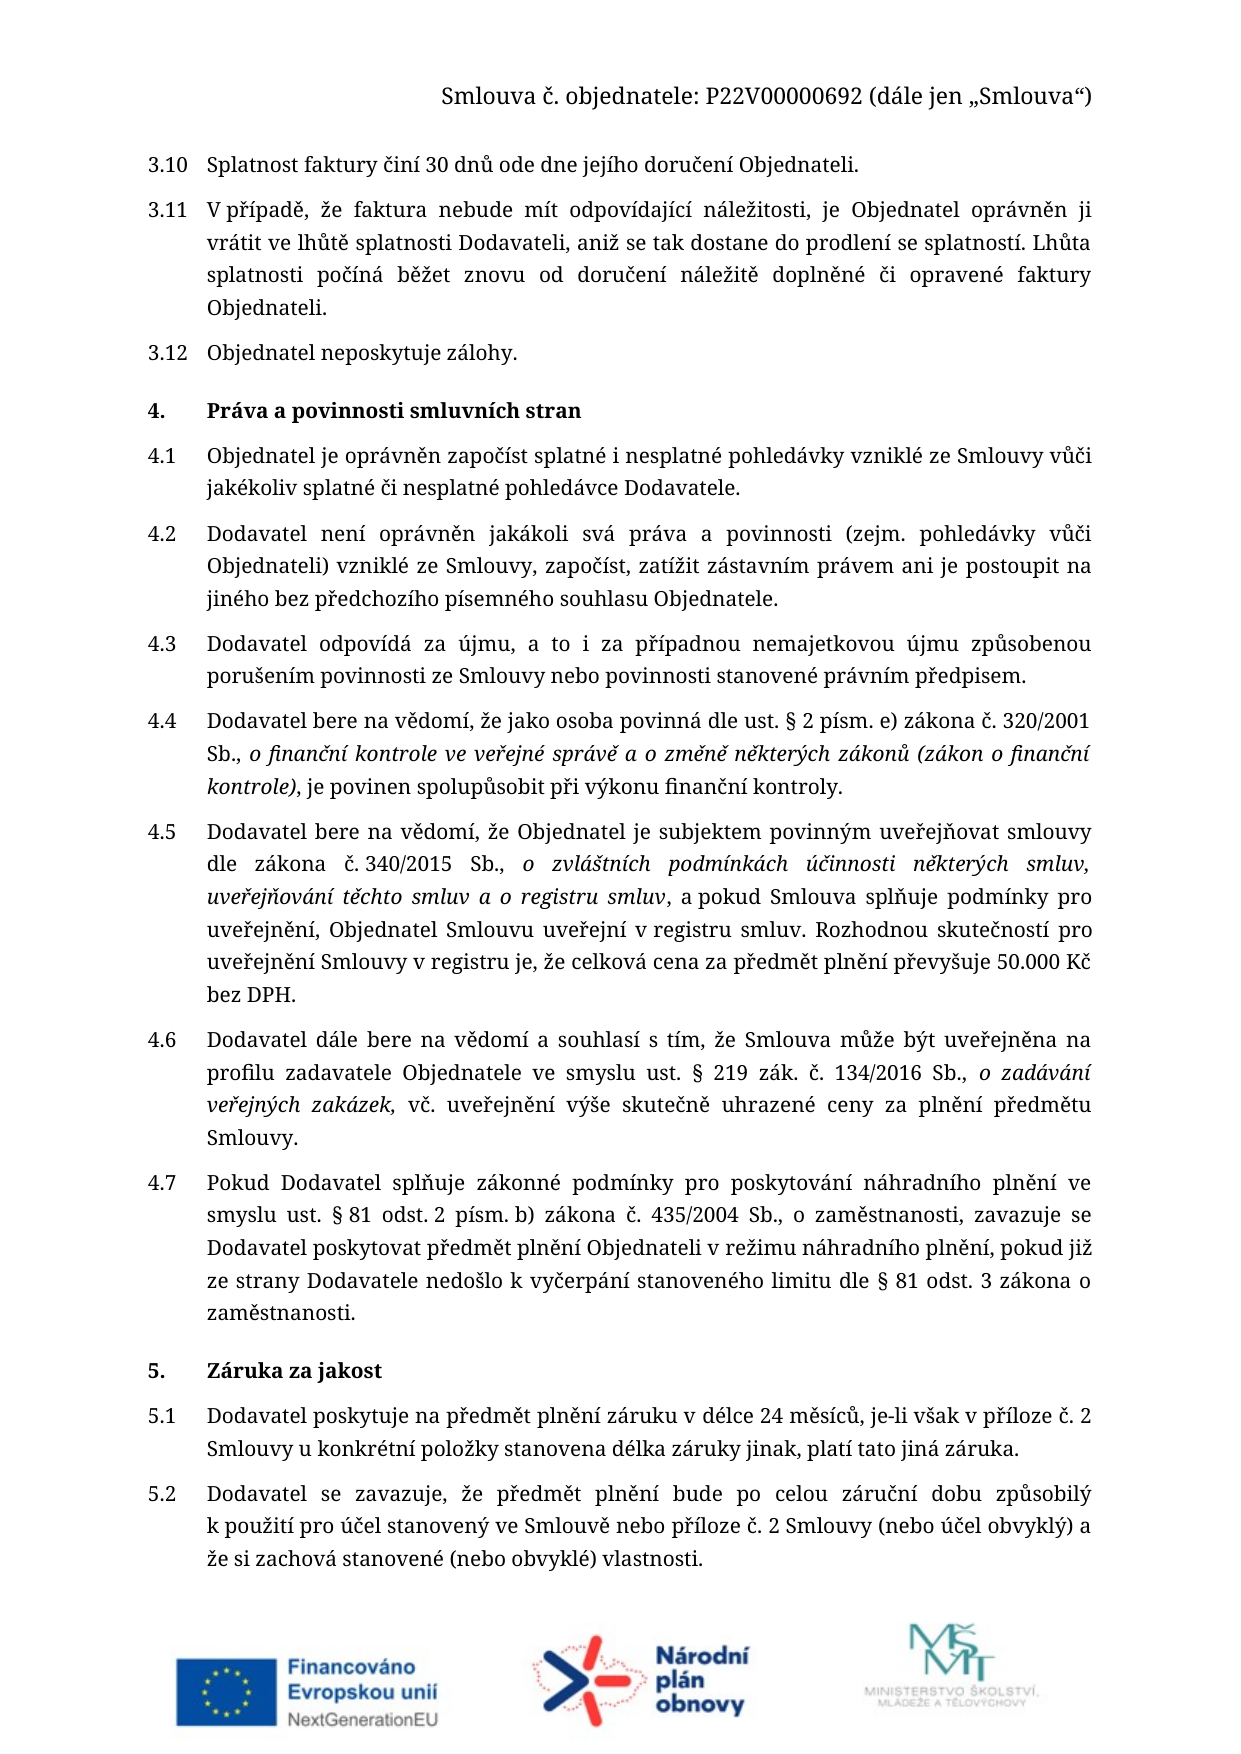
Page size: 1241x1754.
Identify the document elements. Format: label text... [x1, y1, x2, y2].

list Práva a povinnosti smluvních stran [148, 396, 1093, 424]
list Záruka za jakost [148, 1356, 1093, 1384]
list Splatnost faktury činí 30 dnů ode dne jejího doručení Objednateli. [148, 150, 1093, 179]
list Objednatel je oprávněn započíst splatné i nesplatné pohledávky vzniklé ze Smlouvy vůči jakékoliv splatné či nesplatné pohledávce Dodavatele. [148, 441, 1093, 502]
list Dodavatel odpovídá za újmu, a to i za případnou nemajetkovou újmu způsobenou porušením povinnosti ze Smlouvy nebo povinnosti stanovené právním předpisem. [148, 629, 1093, 690]
list Dodavatel se zavazuje, že předmět plnění bude po celou záruční dobu způsobilý k použití pro účel stanovený ve Smlouvě nebo příloze č. 2 Smlouvy (nebo účel obvyklý) a že si zachová stanovené (nebo obvyklé) vlastnosti. [148, 1479, 1093, 1572]
list Dodavatel poskytuje na předmět plnění záruku v délce 24 měsíců, je-li však v příloze č. 2 Smlouvy u konkrétní položky stanovena délka záruky jinak, platí tato jiná záruka. [148, 1401, 1093, 1462]
list Objednatel neposkytuje zálohy. [148, 338, 1093, 367]
list Dodavatel bere na vědomí, že jako osoba povinná dle ust. § 2 písm. e) zákona č. 320/2001 Sb., o finanční kontrole ve veřejné správě a o změně některých zákonů (zákon o finanční kontrole), je povinen spolupůsobit při výkonu finanční kontroly. [148, 707, 1093, 800]
list Dodavatel dále bere na vědomí a souhlasí s tím, že Smlouva může být uveřejněna na profilu zadavatele Objednatele ve smyslu ust. § 219 zák. č. 134/2016 Sb., o zadávání veřejných zakázek, vč. uveřejnění výše skutečně uhrazené ceny za plnění předmětu Smlouvy. [148, 1025, 1093, 1151]
picture [147, 1577, 1093, 1754]
list Pokud Dodavatel splňuje zákonné podmínky pro poskytování náhradního plnění ve smyslu ust. § 81 odst. 2 písm. b) zákona č. 435/2004 Sb., o zaměstnanosti, zavazuje se Dodavatel poskytovat předmět plnění Objednateli v režimu náhradního plnění, pokud již ze strany Dodavatele nedošlo k vyčerpání stanoveného limitu dle § 81 odst. 3 zákona o zaměstnanosti. [148, 1168, 1093, 1327]
list Dodavatel není oprávněn jakákoli svá práva a povinnosti (zejm. pohledávky vůči Objednateli) vzniklé ze Smlouvy, započíst, zatížit zástavním právem ani je postoupit na jiného bez předchozího písemného souhlasu Objednatele. [148, 519, 1093, 612]
list Dodavatel bere na vědomí, že Objednatel je subjektem povinným uveřejňovat smlouvy dle zákona č. 340/2015 Sb., o zvláštních podmínkách účinnosti některých smluv, uveřejňování těchto smluv a o registru smluv, a pokud Smlouva splňuje podmínky pro uveřejnění, Objednatel Smlouvu uveřejní v registru smluv. Rozhodnou skutečností pro uveřejnění Smlouvy v registru je, že celková cena za předmět plnění převyšuje 50.000 Kč bez DPH. [148, 817, 1093, 1008]
list V případě, že faktura nebude mít odpovídající náležitosti, je Objednatel oprávněn ji vrátit ve lhůtě splatnosti Dodavateli, aniž se tak dostane do prodlení se splatností. Lhůta splatnosti počíná běžet znovu od doručení náležitě doplněné či opravené faktury Objednateli. [148, 195, 1093, 322]
